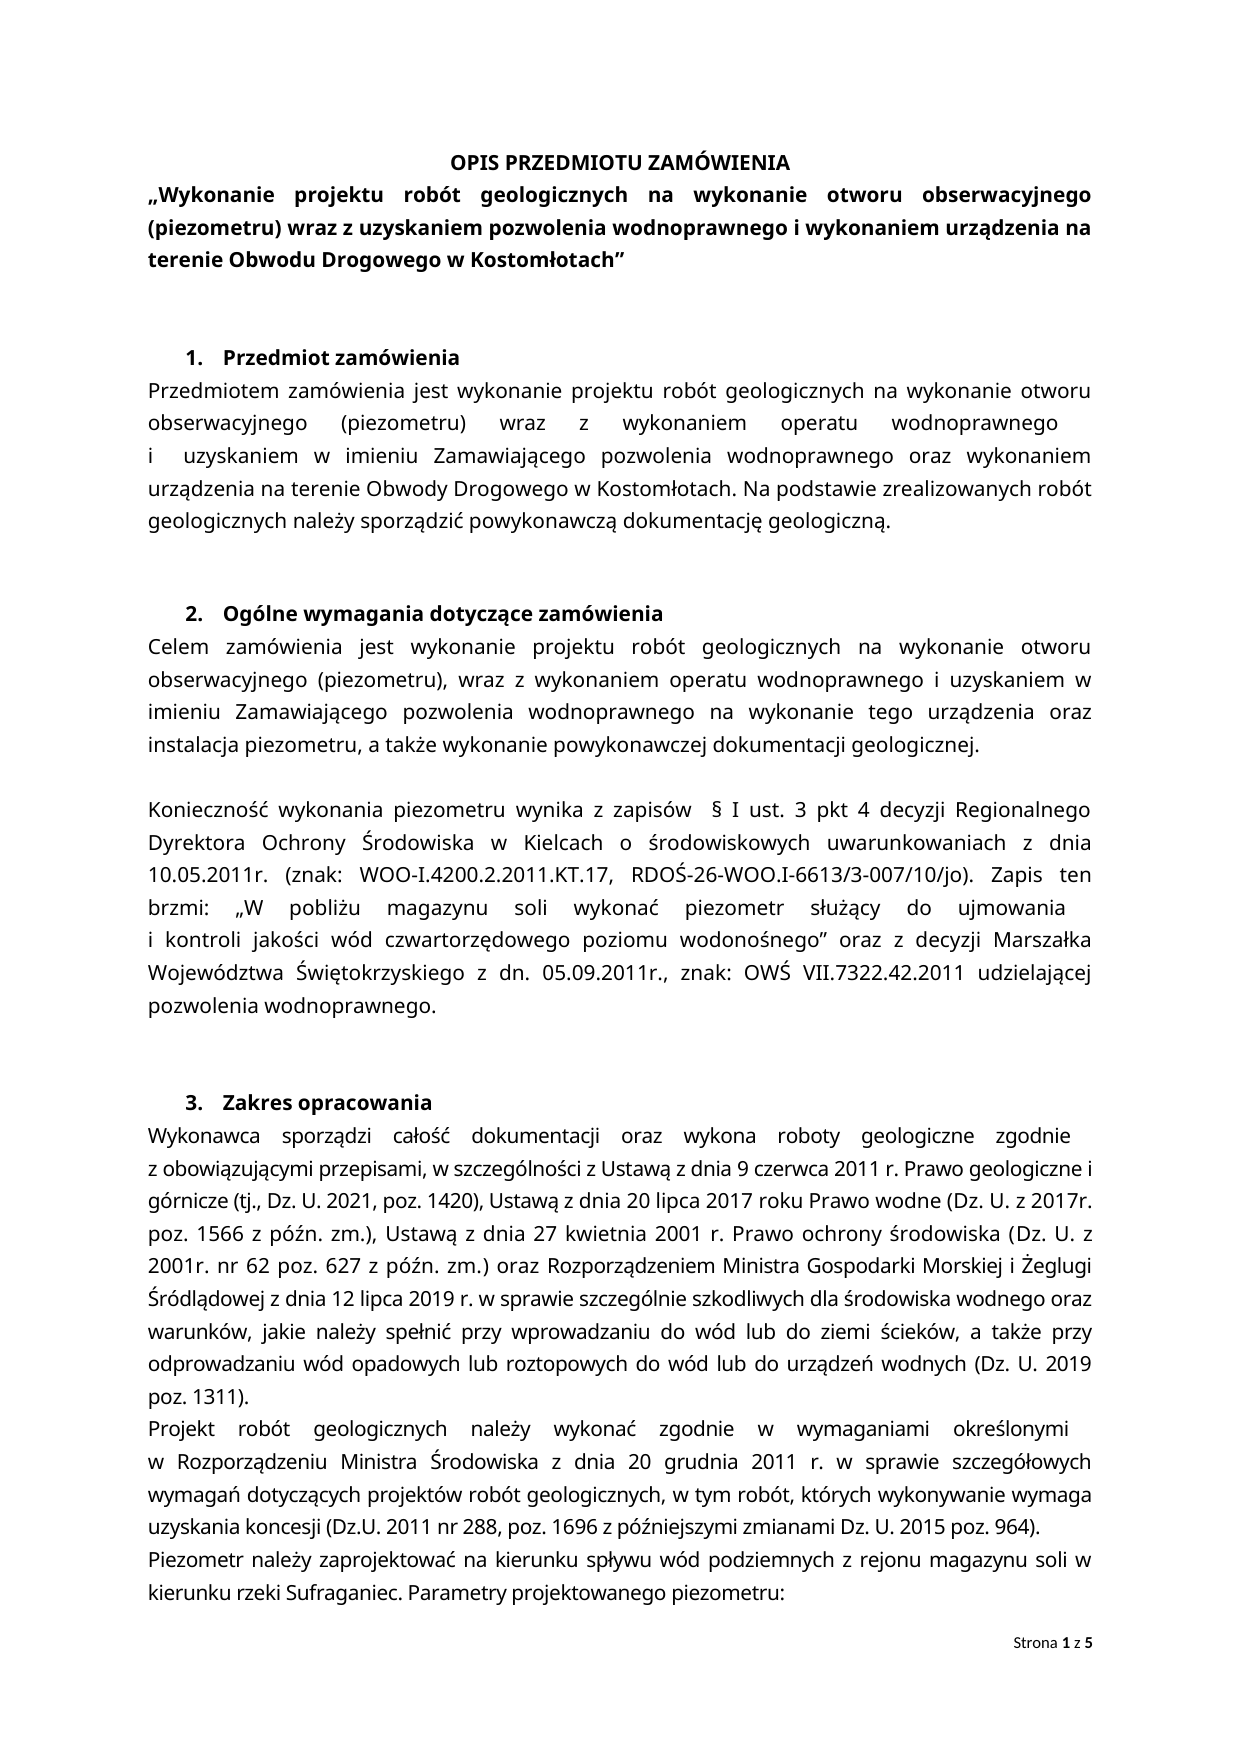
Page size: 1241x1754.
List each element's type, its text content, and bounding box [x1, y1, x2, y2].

text Wykonawca sporządzi całość dokumentacji oraz wykona roboty geologiczne zgodnie z obowiązującymi przepisami, w szczególności z Ustawą z dnia 9 czerwca 2011 r. Prawo geologiczne i górnicze (tj., Dz. U. 2021, poz. 1420), Ustawą z dnia 20 lipca 2017 roku Prawo wodne (Dz. U. z 2017r. poz. 1566 z późn. zm.), Ustawą z dnia 27 kwietnia 2001 r. Prawo ochrony środowiska (Dz. U. z 2001r. nr 62 poz. 627 z późn. zm.) oraz Rozporządzeniem Ministra Gospodarki Morskiej i Żeglugi Śródlądowej z dnia 12 lipca 2019 r. w sprawie szczególnie szkodliwych dla środowiska wodnego oraz warunków, jakie należy spełnić przy wprowadzaniu do wód lub do ziemi ścieków, a także przy odprowadzaniu wód opadowych lub roztopowych do wód lub do urządzeń wodnych (Dz. U. 2019 poz. 1311). [148, 1121, 1093, 1410]
text Celem zamówienia jest wykonanie projektu robót geologicznych na wykonanie otworu obserwacyjnego (piezometru), wraz z wykonaniem operatu wodnoprawnego i uzyskaniem w imieniu Zamawiającego pozwolenia wodnoprawnego na wykonanie tego urządzenia oraz instalacja piezometru, a także wykonanie powykonawczej dokumentacji geologicznej. [148, 632, 1093, 758]
list Przedmiot zamówienia [185, 343, 1093, 372]
text Projekt robót geologicznych należy wykonać zgodnie w wymaganiami określonymi w Rozporządzeniu Ministra Środowiska z dnia 20 grudnia 2011 r. w sprawie szczegółowych wymagań dotyczących projektów robót geologicznych, w tym robót, których wykonywanie wymaga uzyskania koncesji (Dz.U. 2011 nr 288, poz. 1696 z późniejszymi zmianami Dz. U. 2015 poz. 964). [148, 1414, 1093, 1541]
text Konieczność wykonania piezometru wynika z zapisów § I ust. 3 pkt 4 decyzji Regionalnego Dyrektora Ochrony Środowiska w Kielcach o środowiskowych uwarunkowaniach z dnia 10.05.2011r. (znak: WOO-I.4200.2.2011.KT.17, RDOŚ-26-WOO.I-6613/3-007/10/jo). Zapis ten brzmi: „W pobliżu magazynu soli wykonać piezometr służący do ujmowania i kontroli jakości wód czwartorzędowego poziomu wodonośnego” oraz z decyzji Marszałka Województwa Świętokrzyskiego z dn. 05.09.2011r., znak: OWŚ VII.7322.42.2011 udzielającej pozwolenia wodnoprawnego. [148, 795, 1093, 1019]
text Przedmiotem zamówienia jest wykonanie projektu robót geologicznych na wykonanie otworu obserwacyjnego (piezometru) wraz z wykonaniem operatu wodnoprawnego i uzyskaniem w imieniu Zamawiającego pozwolenia wodnoprawnego oraz wykonaniem urządzenia na terenie Obwody Drogowego w Kostomłotach. Na podstawie zrealizowanych robót geologicznych należy sporządzić powykonawczą dokumentację geologiczną. [148, 376, 1093, 535]
text „Wykonanie projektu robót geologicznych na wykonanie otworu obserwacyjnego (piezometru) wraz z uzyskaniem pozwolenia wodnoprawnego i wykonaniem urządzenia na terenie Obwodu Drogowego w Kostomłotach” [148, 180, 1093, 274]
text OPIS PRZEDMIOTU ZAMÓWIENIA [148, 148, 1093, 176]
list Ogólne wymagania dotyczące zamówienia [185, 599, 1093, 628]
text Piezometr należy zaprojektować na kierunku spływu wód podziemnych z rejonu magazynu soli w kierunku rzeki Sufraganiec. Parametry projektowanego piezometru: [148, 1545, 1093, 1606]
list Zakres opracowania [185, 1088, 1093, 1117]
